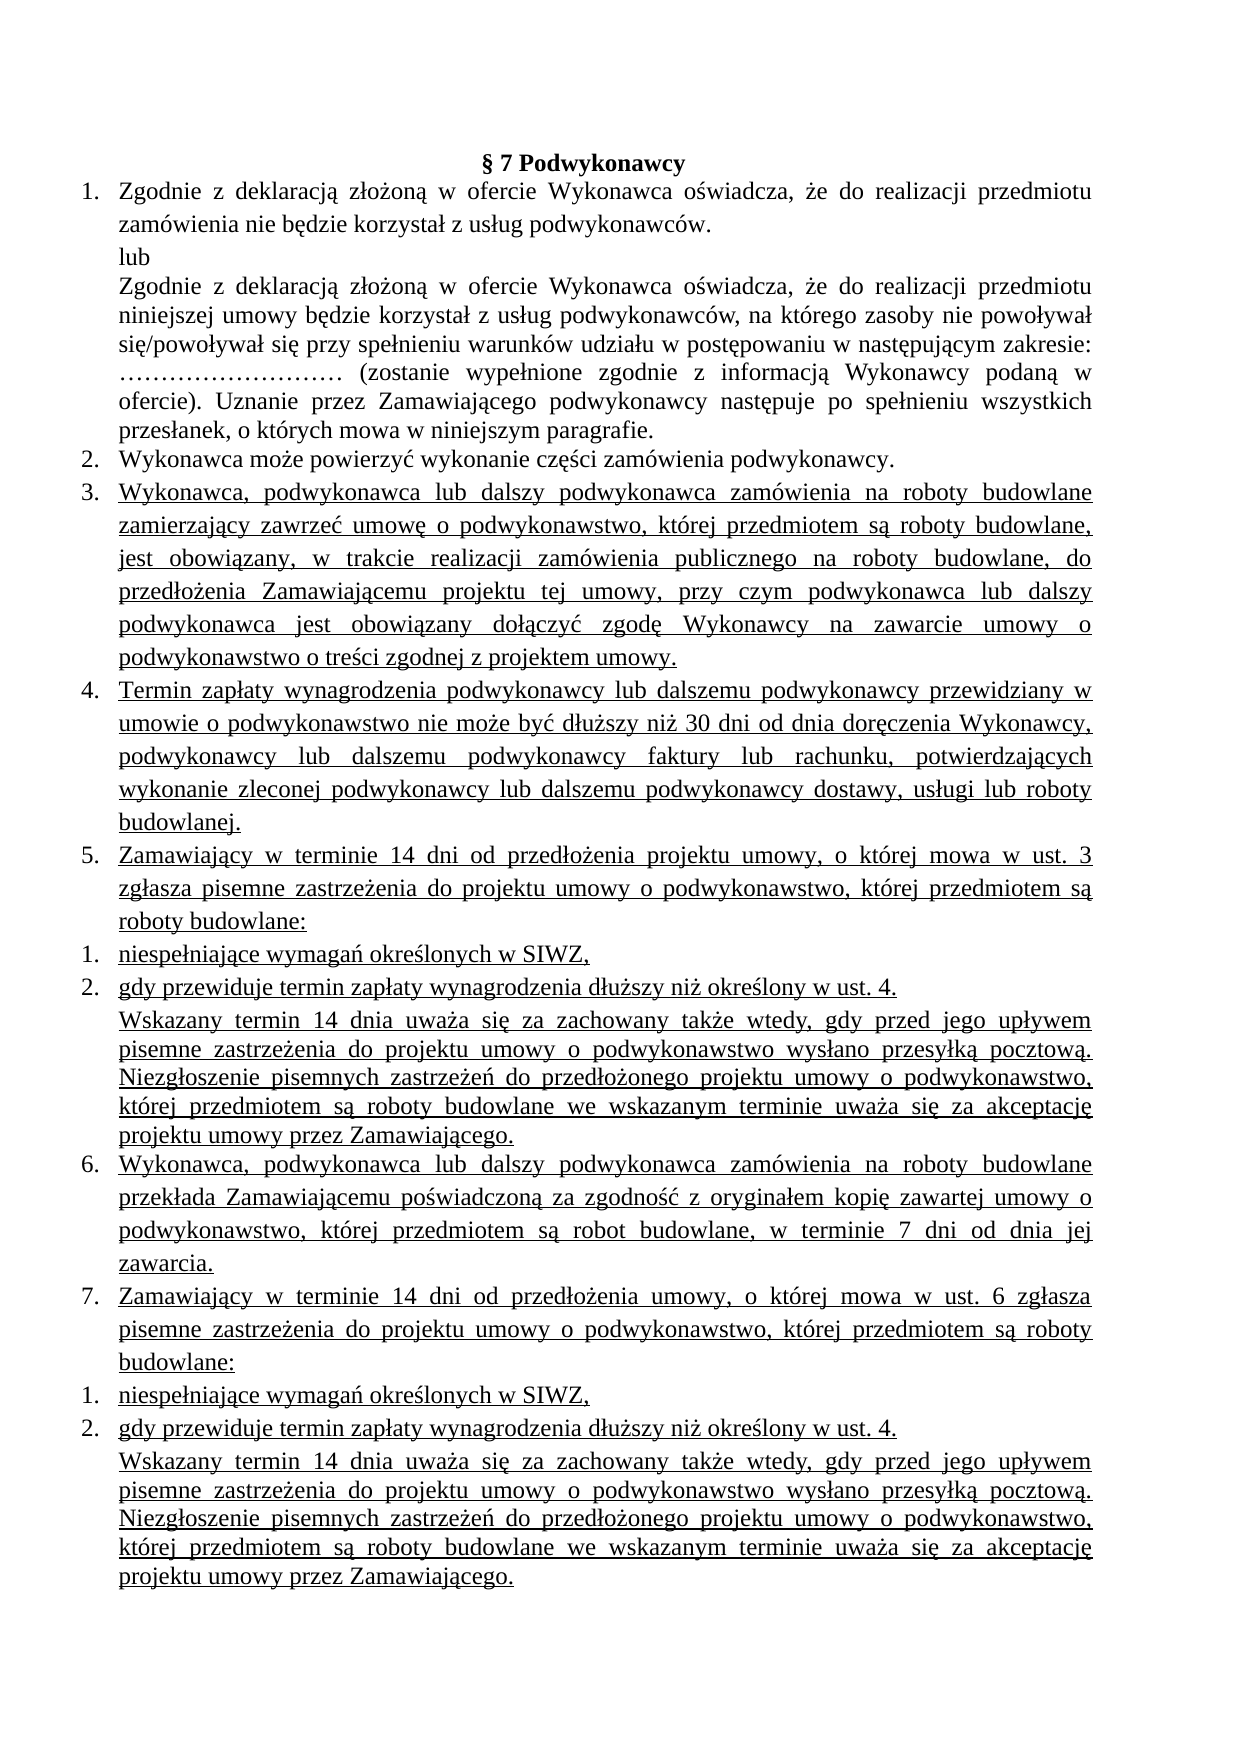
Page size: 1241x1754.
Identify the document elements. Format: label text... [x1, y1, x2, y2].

list Wykonawca, podwykonawca lub dalszy podwykonawca zamówienia na roboty budowlane przekłada Zamawiającemu poświadczoną za zgodność z oryginałem kopię zawartej umowy o podwykonawstwo, której przedmiotem są robot budowlane, w terminie 7 dni od dnia jej zawarcia. [81, 1149, 1093, 1277]
text lub [118, 242, 1093, 271]
text Wskazany termin 14 dnia uważa się za zachowany także wtedy, gdy przed jego upływem pisemne zastrzeżenia do projektu umowy o podwykonawstwo wysłano przesyłką pocztową. Niezgłoszenie pisemnych zastrzeżeń do przedłożonego projektu umowy o podwykonawstwo, której przedmiotem są roboty budowlane we wskazanym terminie uważa się za akceptację projektu umowy przez Zamawiającego. [118, 1005, 1093, 1059]
text Wskazany termin 14 dnia uważa się za zachowany także wtedy, gdy przed jego upływem pisemne zastrzeżenia do projektu umowy o podwykonawstwo wysłano przesyłką pocztową. Niezgłoszenie pisemnych zastrzeżeń do przedłożonego projektu umowy o podwykonawstwo, której przedmiotem są roboty budowlane we wskazanym terminie uważa się za akceptację projektu umowy przez Zamawiającego. [118, 1117, 1093, 1149]
list Wykonawca, podwykonawca lub dalszy podwykonawca zamówienia na roboty budowlane zamierzający zawrzeć umowę o podwykonawstwo, której przedmiotem są roboty budowlane, jest obowiązany, w trakcie realizacji zamówienia publicznego na roboty budowlane, do przedłożenia Zamawiającemu projektu tej umowy, przy czym podwykonawca lub dalszy podwykonawca jest obowiązany dołączyć zgodę Wykonawcy na zawarcie umowy o podwykonawstwo o treści zgodnej z projektem umowy. [81, 477, 1093, 671]
text Wskazany termin 14 dnia uważa się za zachowany także wtedy, gdy przed jego upływem pisemne zastrzeżenia do projektu umowy o podwykonawstwo wysłano przesyłką pocztową. Niezgłoszenie pisemnych zastrzeżeń do przedłożonego projektu umowy o podwykonawstwo, której przedmiotem są roboty budowlane we wskazanym terminie uważa się za akceptację projektu umowy przez Zamawiającego. [118, 1446, 1093, 1500]
text Wskazany termin 14 dnia uważa się za zachowany także wtedy, gdy przed jego upływem pisemne zastrzeżenia do projektu umowy o podwykonawstwo wysłano przesyłką pocztową. Niezgłoszenie pisemnych zastrzeżeń do przedłożonego projektu umowy o podwykonawstwo, której przedmiotem są roboty budowlane we wskazanym terminie uważa się za akceptację projektu umowy przez Zamawiającego. [118, 1529, 1093, 1557]
list niespełniające wymagań określonych w SIWZ, [81, 1380, 1093, 1409]
text Wskazany termin 14 dnia uważa się za zachowany także wtedy, gdy przed jego upływem pisemne zastrzeżenia do projektu umowy o podwykonawstwo wysłano przesyłką pocztową. Niezgłoszenie pisemnych zastrzeżeń do przedłożonego projektu umowy o podwykonawstwo, której przedmiotem są roboty budowlane we wskazanym terminie uważa się za akceptację projektu umowy przez Zamawiającego. [118, 1060, 1093, 1087]
list gdy przewiduje termin zapłaty wynagrodzenia dłuższy niż określony w ust. 4. [81, 1413, 1093, 1442]
text Wskazany termin 14 dnia uważa się za zachowany także wtedy, gdy przed jego upływem pisemne zastrzeżenia do projektu umowy o podwykonawstwo wysłano przesyłką pocztową. Niezgłoszenie pisemnych zastrzeżeń do przedłożonego projektu umowy o podwykonawstwo, której przedmiotem są roboty budowlane we wskazanym terminie uważa się za akceptację projektu umowy przez Zamawiającego. [118, 1501, 1093, 1528]
text Wskazany termin 14 dnia uważa się za zachowany także wtedy, gdy przed jego upływem pisemne zastrzeżenia do projektu umowy o podwykonawstwo wysłano przesyłką pocztową. Niezgłoszenie pisemnych zastrzeżeń do przedłożonego projektu umowy o podwykonawstwo, której przedmiotem są roboty budowlane we wskazanym terminie uważa się za akceptację projektu umowy przez Zamawiającego. [118, 1088, 1093, 1116]
list Termin zapłaty wynagrodzenia podwykonawcy lub dalszemu podwykonawcy przewidziany w umowie o podwykonawstwo nie może być dłuższy niż 30 dni od dnia doręczenia Wykonawcy, podwykonawcy lub dalszemu podwykonawcy faktury lub rachunku, potwierdzających wykonanie zleconej podwykonawcy lub dalszemu podwykonawcy dostawy, usługi lub roboty budowlanej. [81, 675, 1093, 836]
list Wykonawca może powierzyć wykonanie części zamówienia podwykonawcy. [81, 444, 1093, 472]
list Zamawiający w terminie 14 dni od przedłożenia projektu umowy, o której mowa w ust. 3 zgłasza pisemne zastrzeżenia do projektu umowy o podwykonawstwo, której przedmiotem są roboty budowlane: [81, 840, 1093, 935]
list niespełniające wymagań określonych w SIWZ, [81, 939, 1093, 968]
text Zgodnie z deklaracją złożoną w ofercie Wykonawca oświadcza, że do realizacji przedmiotu niniejszej umowy będzie korzystał z usług podwykonawców, na którego zasoby nie powoływał się/powoływał się przy spełnieniu warunków udziału w postępowaniu w następującym zakresie: ……………………… (zostanie wypełnione zgodnie z informacją Wykonawcy podaną w ofercie). Uznanie przez Zamawiającego podwykonawcy następuje po spełnieniu wszystkich przesłanek, o których mowa w niniejszym paragrafie. [118, 271, 1093, 444]
list Zgodnie z deklaracją złożoną w ofercie Wykonawca oświadcza, że do realizacji przedmiotu zamówienia nie będzie korzystał z usług podwykonawców. [81, 176, 1093, 238]
list Zamawiający w terminie 14 dni od przedłożenia umowy, o której mowa w ust. 6 zgłasza pisemne zastrzeżenia do projektu umowy o podwykonawstwo, której przedmiotem są roboty budowlane: [81, 1281, 1093, 1376]
list gdy przewiduje termin zapłaty wynagrodzenia dłuższy niż określony w ust. 4. [81, 972, 1093, 1001]
text § 7 Podwykonawcy [74, 148, 1093, 176]
text Wskazany termin 14 dnia uważa się za zachowany także wtedy, gdy przed jego upływem pisemne zastrzeżenia do projektu umowy o podwykonawstwo wysłano przesyłką pocztową. Niezgłoszenie pisemnych zastrzeżeń do przedłożonego projektu umowy o podwykonawstwo, której przedmiotem są roboty budowlane we wskazanym terminie uważa się za akceptację projektu umowy przez Zamawiającego. [118, 1558, 1093, 1590]
